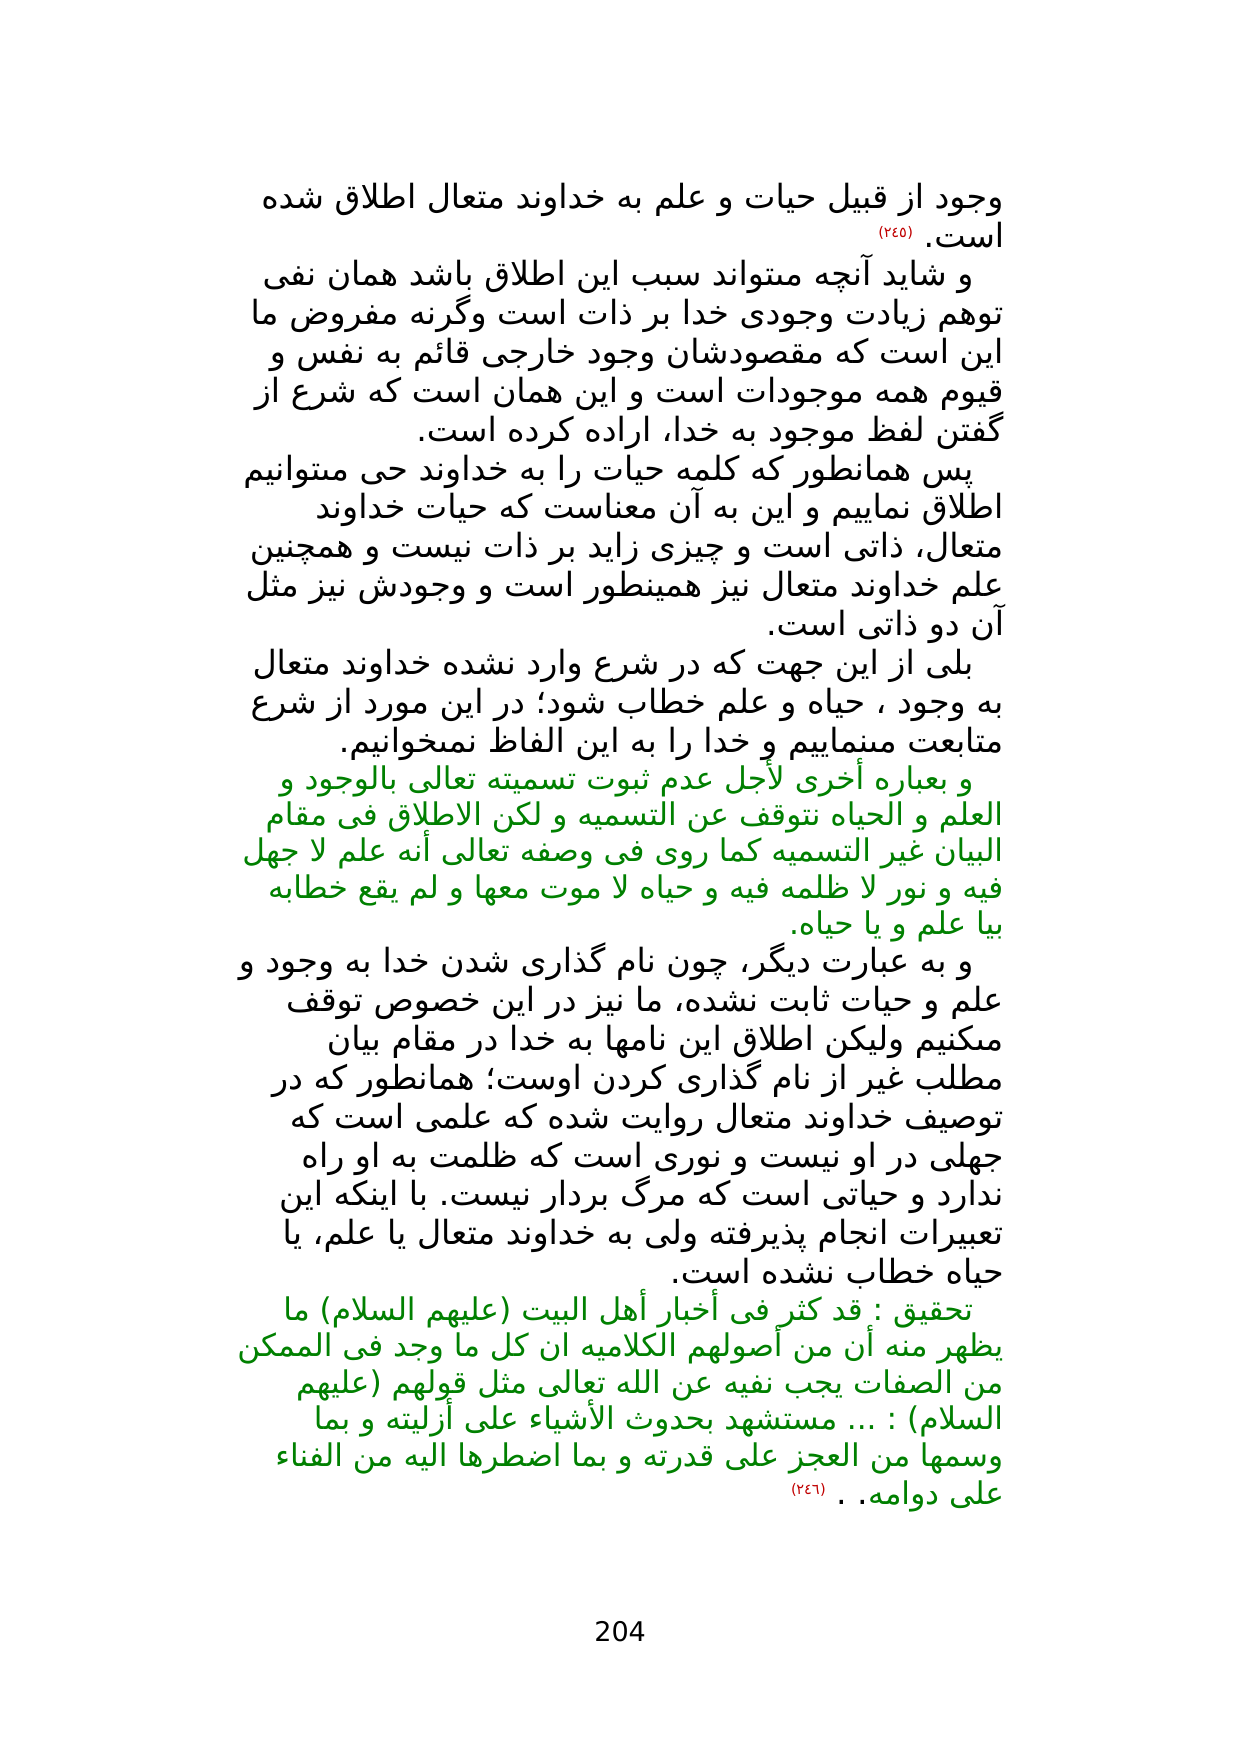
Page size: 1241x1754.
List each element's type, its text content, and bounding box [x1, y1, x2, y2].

text و شايد آنچه مى‏تواند سبب اين اطلاق باشد همان نفى توهم زيادت وجودى خدا بر ذات است وگرنه مفروض ما اين است كه مقصودشان وجود خارجى قائم به نفس و قيوم همه موجودات است و اين همان است كه شرع از گفتن لفظ موجود به خدا، اراده كرده است. [236, 255, 1004, 449]
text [236, 177, 1004, 255]
text و بعباره أخرى لأجل عدم ثبوت تسميته تعالى بالوجود و العلم و الحياه نتوقف عن التسميه و لكن الاطلاق فى مقام البيان غير التسميه كما روى فى وصفه تعالى أنه علم لا جهل فيه و نور لا ظلمه فيه و حياه لا موت معها و لم يقع خطابه بيا علم و يا حياه. [236, 760, 1004, 942]
text بلى از اين جهت كه در شرع وارد نشده خداوند متعال به وجود ، حياه و علم خطاب شود؛ در اين مورد از شرع متابعت مى‏نماييم و خدا را به اين الفاظ نمى‏خوانيم. [236, 643, 1004, 760]
text و به عبارت ديگر، چون نام گذارى شدن خدا به وجود و علم و حيات ثابت‏ نشده، ما نيز در اين خصوص توقف مى‏كنيم وليكن اطلاق اين نام‏ها به خدا در مقام بيان مطلب غير از نام گذارى كردن اوست؛ همان‏طور كه در توصيف خداوند متعال روايت شده كه علمى است كه جهلى در او نيست و نورى است كه ظلمت به او راه ندارد و حياتى است كه مرگ بردار نيست. با اينكه اين تعبيرات انجام پذيرفته ولى به خداوند متعال يا علم، يا حياه خطاب نشده است. [236, 942, 1004, 1291]
text پس همان‏طور كه كلمه حيات را به خداوند حى مى‏توانيم اطلاق نماييم و اين به آن معناست كه حيات خداوند متعال، ذاتى است و چيزى زايد بر ذات نيست و همچنين علم خداوند متعال نيز همين‏طور است و وجودش نيز مثل آن دو ذاتى است. [236, 449, 1004, 643]
text تحقيق : قد كثر فى أخبار أهل البيت (عليهم السلام) ما يظهر منه أن من أصولهم الكلاميه ان كل ما وجد فى الممكن من الصفات يجب نفيه عن الله تعالى مثل قولهم (عليهم السلام) : ... مستشهد بحدوث الأشياء على أزليته و بما وسمها من العجز على قدرته و بما اضطرها اليه من الفناء على دوامه. . (٢٤٦) [236, 1291, 1004, 1512]
